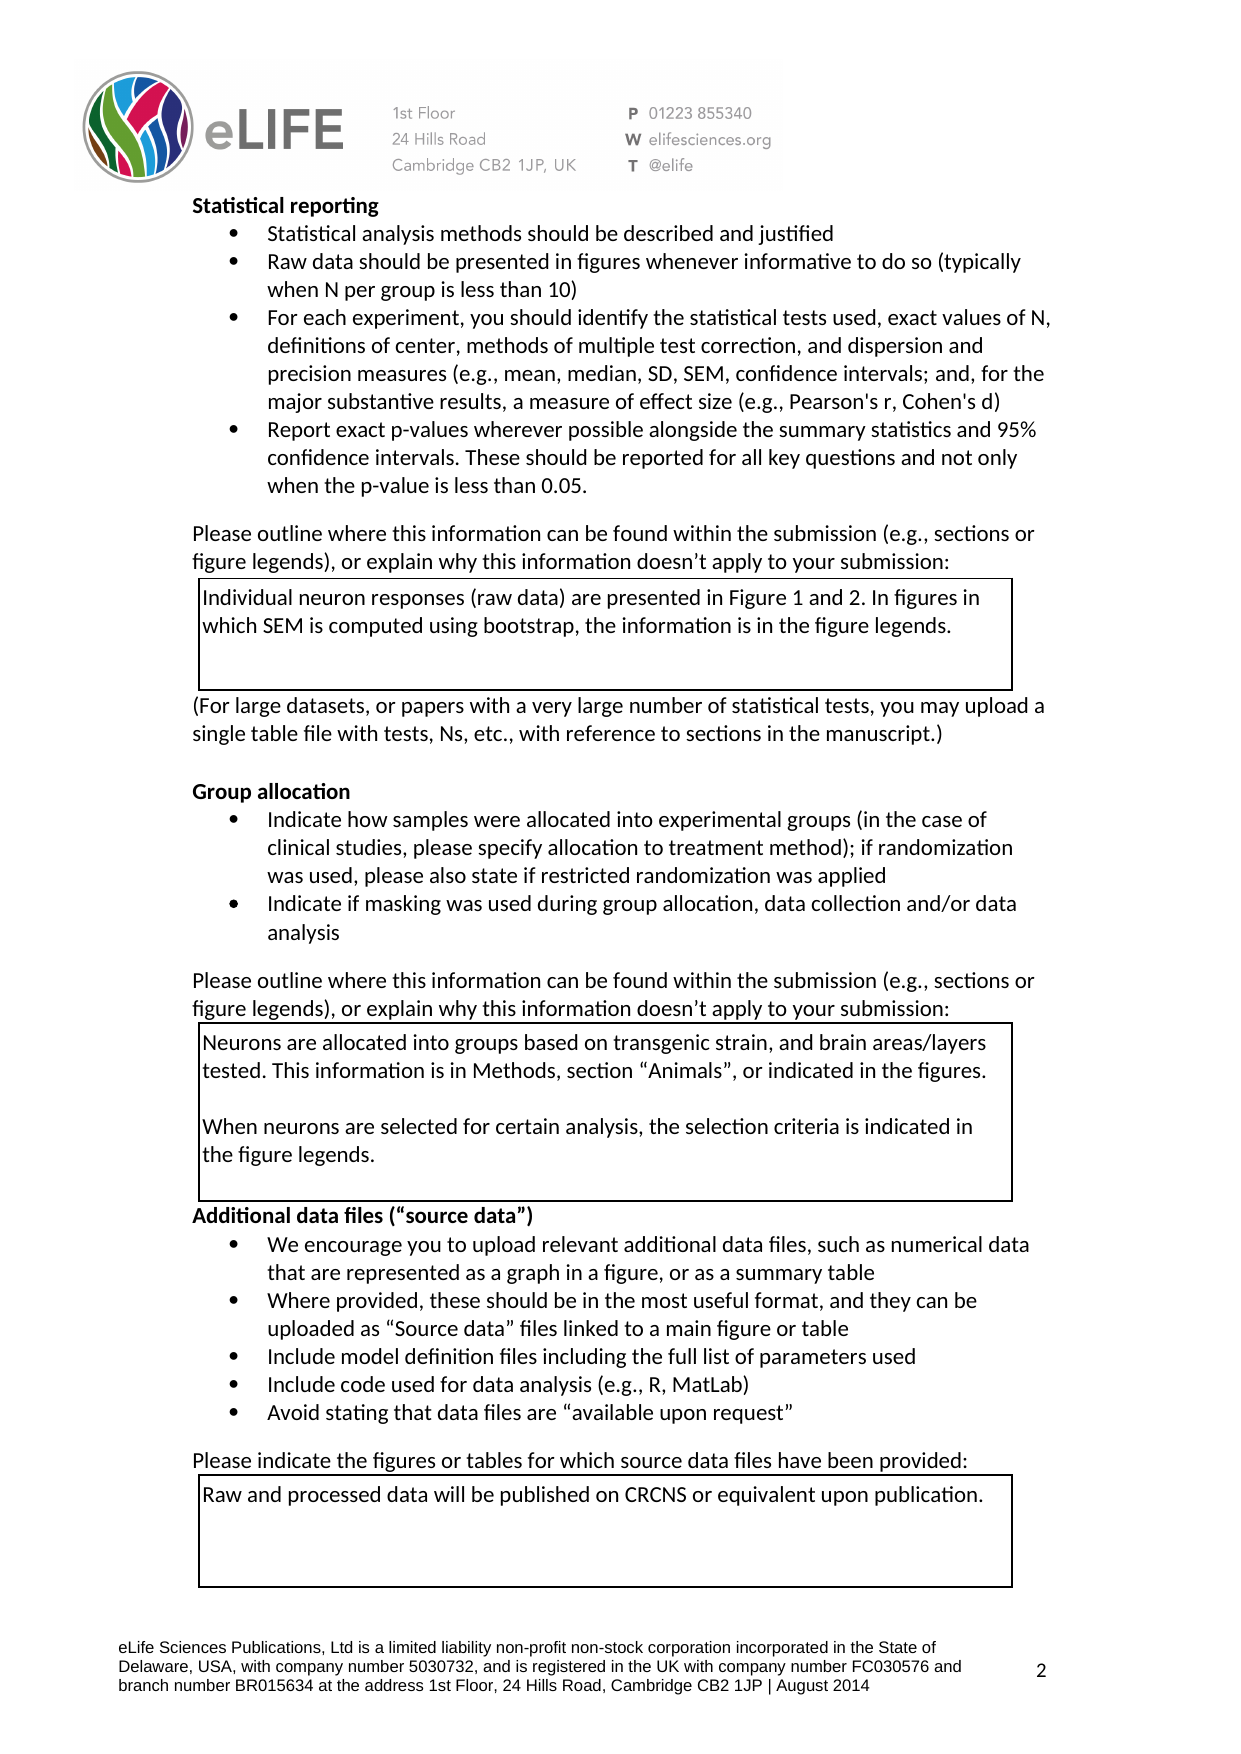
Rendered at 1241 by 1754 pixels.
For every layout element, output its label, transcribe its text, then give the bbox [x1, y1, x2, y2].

list Where provided, these should be in the most useful format, and they can be uploaded as “Source data” files linked to a main figure or table [229, 1286, 1053, 1342]
text Group allocation [192, 777, 1053, 806]
list Avoid stating that data files are “available upon request” [229, 1398, 1053, 1426]
picture [73, 59, 784, 191]
list Include model definition files including the full list of parameters used [229, 1342, 1053, 1370]
text (For large datasets, or papers with a very large number of statistical tests, you may upload a single table file with tests, Ns, etc., with reference to sections in the manuscript.) [192, 603, 1053, 747]
text Individual neuron responses (raw data) are presented in Figure 1 and 2. In figures in which SEM is computed using bootstrap, the information is in the figure legends. [200, 581, 1011, 641]
list We encourage you to upload relevant additional data files, such as numerical data that are represented as a graph in a figure, or as a summary table [229, 1230, 1053, 1286]
list Report exact p-values wherever possible alongside the summary statistics and 95% confidence intervals. These should be reported for all key questions and not only when the p-value is less than 0.05. [229, 415, 1053, 499]
text Please indicate the figures or tables for which source data files have been provided: [192, 1446, 1053, 1474]
text Additional data files (“source data”) [192, 1052, 1053, 1230]
list Raw data should be presented in figures whenever informative to do so (typically when N per group is less than 10) [229, 247, 1053, 303]
list For each experiment, you should identify the statistical tests used, exact values of N, definitions of center, methods of multiple test correction, and dispersion and precision measures (e.g., mean, median, SD, SEM, confidence intervals; and, for the major substantive results, a measure of effect size (e.g., Pearson's r, Cohen's d) [229, 303, 1053, 415]
list Indicate if masking was used during group allocation, data collection and/or data analysis [229, 889, 1053, 946]
text Neurons are allocated into groups based on transgenic strain, and brain areas/layers tested. This information is in Methods, section “Animals”, or indicated in the figures. [200, 1026, 1011, 1084]
list Indicate how samples were allocated into experimental groups (in the case of clinical studies, please specify allocation to treatment method); if randomization was used, please also state if restricted randomization was applied [229, 806, 1053, 889]
text When neurons are selected for certain analysis, the selection criteria is indicated in the figure legends. [202, 1112, 1009, 1168]
list Include code used for data analysis (e.g., R, MatLab) [229, 1370, 1053, 1398]
list Statistical analysis methods should be described and justified [229, 219, 1053, 247]
text Statistical reporting [192, 191, 1053, 219]
text Raw and processed data will be published on CRCNS or equivalent upon publication. [200, 1478, 1011, 1508]
